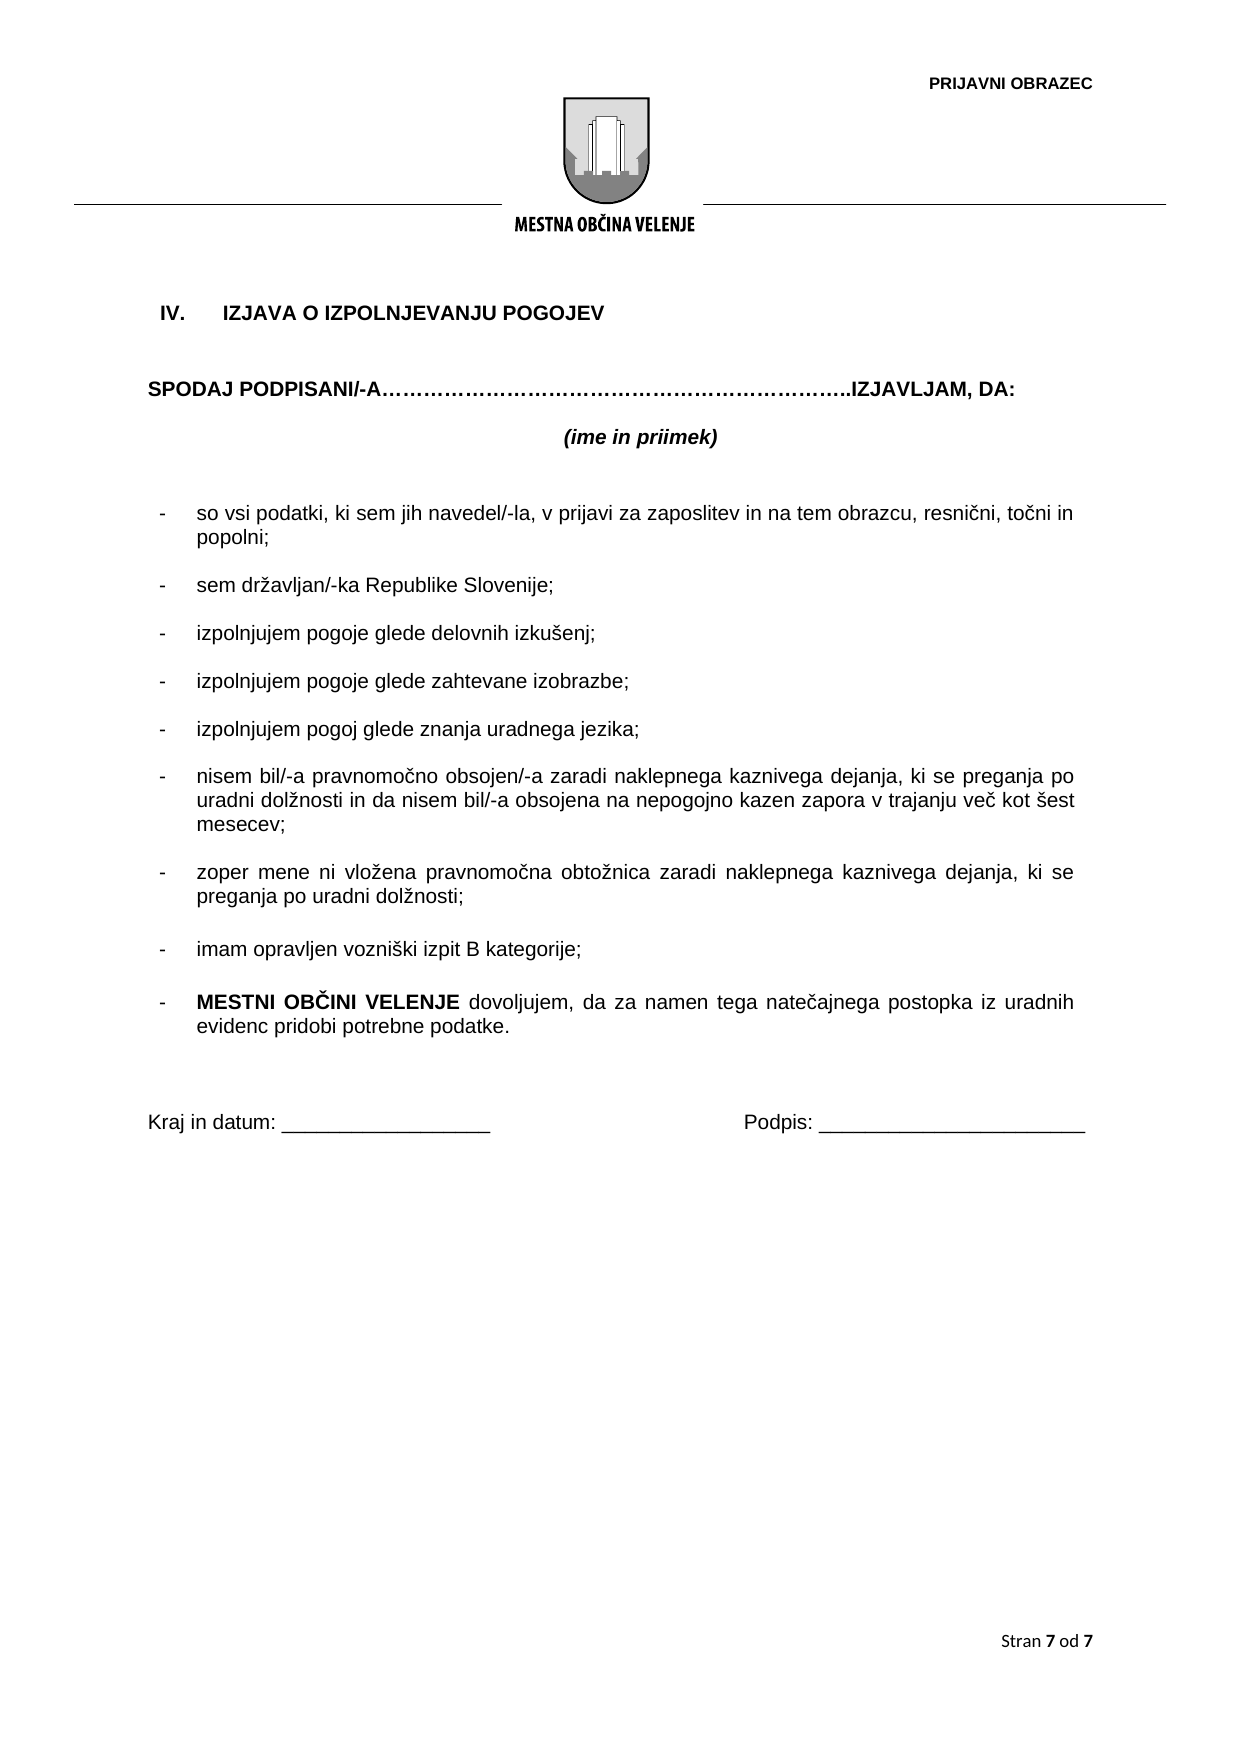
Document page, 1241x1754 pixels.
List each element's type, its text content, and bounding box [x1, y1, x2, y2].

list (ime in priimek) [223, 425, 1093, 449]
text SPODAJ PODPISANI/-A…………………………………………………………..IZJAVLJAM, DA: [148, 377, 1093, 401]
table_cell zoper mene ni vložena pravnomočna obtožnica zaradi naklepnega kaznivega dejanja, ki se preganja po uradni dolžnosti; [148, 860, 1087, 932]
table_cell imam opravljen vozniški izpit B kategorije; [148, 932, 1087, 990]
text Kraj in datum: __________________ Podpis: _______________________ [148, 1110, 1093, 1134]
table_cell MESTNI OBČINI VELENJE dovoljujem, da za namen tega natečajnega postopka iz uradnih evidenc pridobi potrebne podatke. [148, 990, 1087, 1062]
list IZJAVA O IZPOLNJEVANJU POGOJEV [185, 301, 1093, 325]
table_header so vsi podatki, ki sem jih navedel/-la, v prijavi za zaposlitev in na tem obrazcu, resnični, točni in popolni; sem državljan/-ka Republike Slovenije; izpolnjujem pogoje glede delovnih izkušenj; izpolnjujem pogoje glede zahtevane izobrazbe; izpolnjujem pogoj glede znanja uradnega jezika; nisem bil/-a pravnomočno obsojen/-a zaradi naklepnega kaznivega dejanja, ki se preganja po uradni dolžnosti in da nisem bil/-a obsojena na nepogojno kazen zapora v trajanju več kot šest mesecev; [148, 501, 1087, 860]
